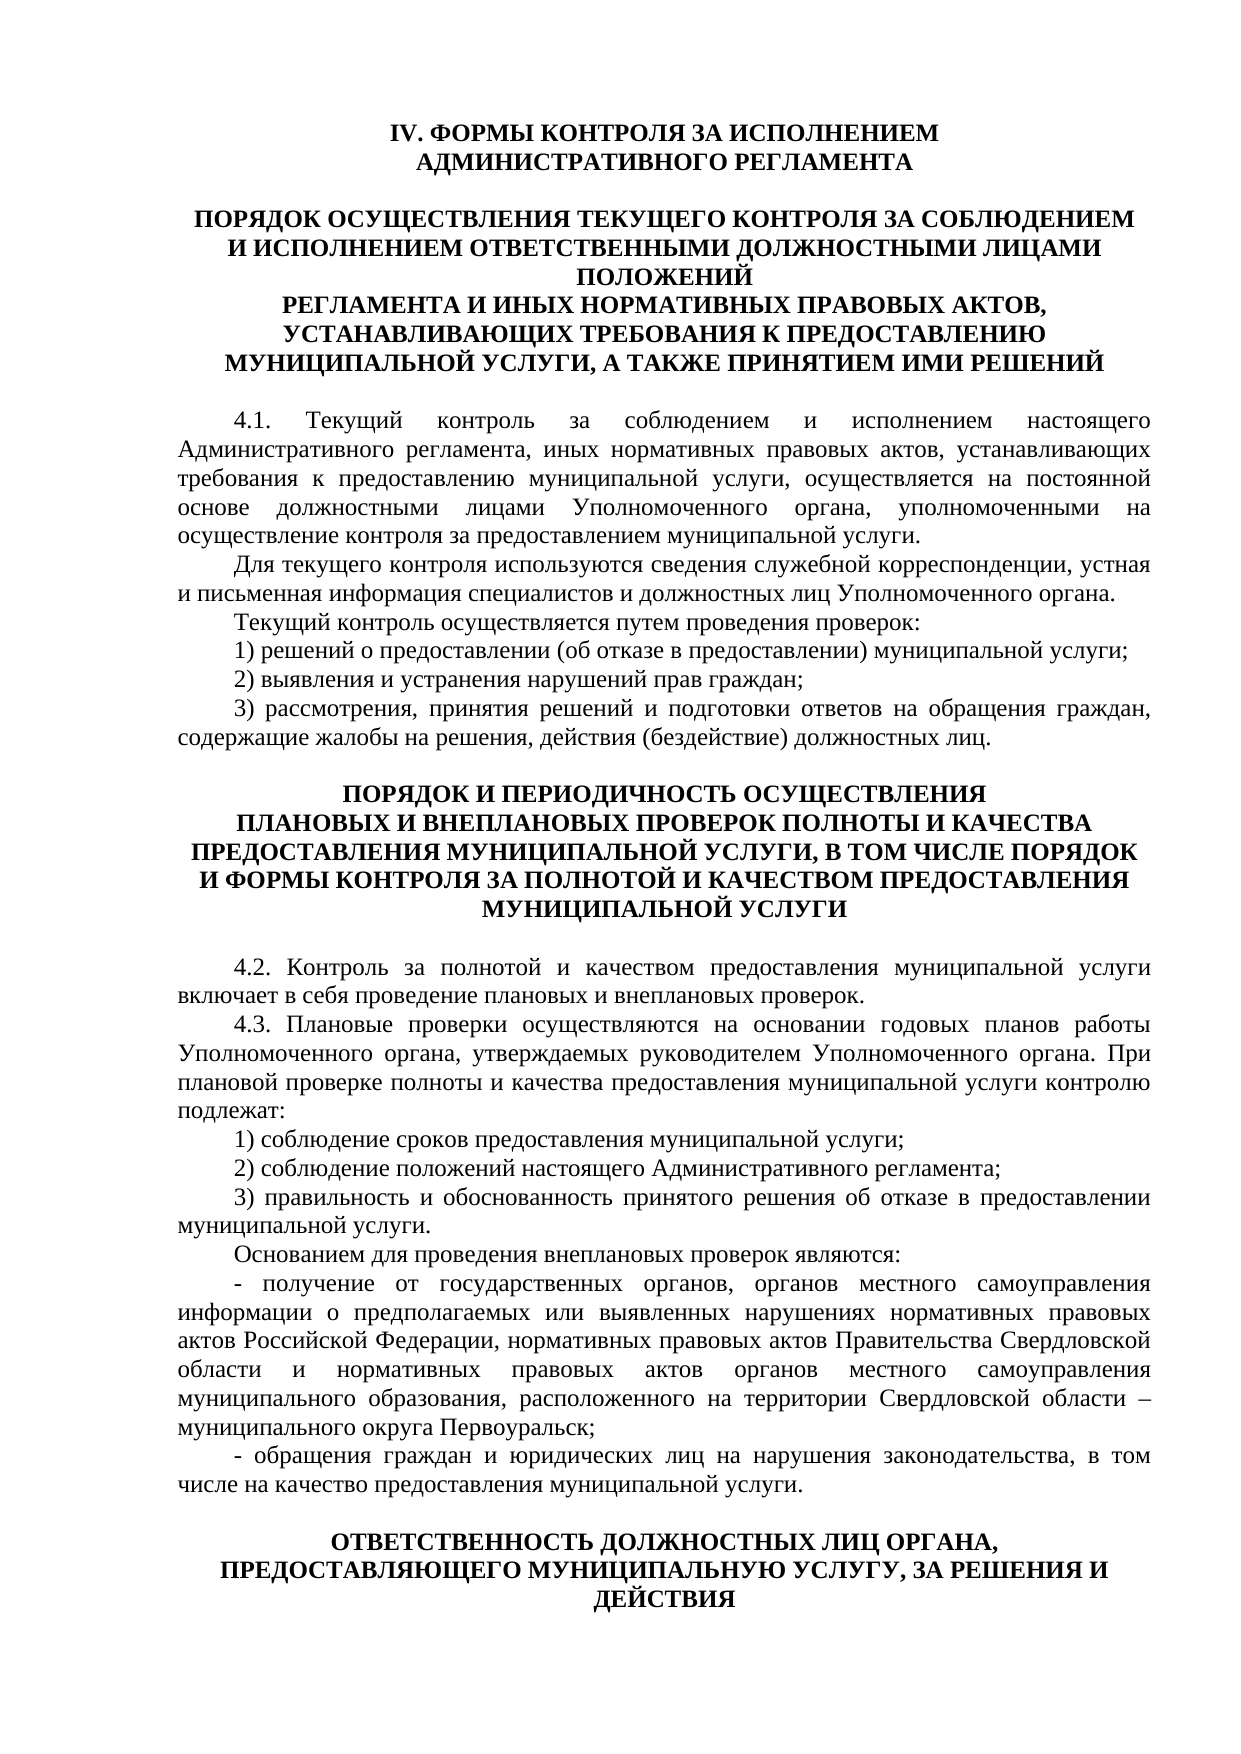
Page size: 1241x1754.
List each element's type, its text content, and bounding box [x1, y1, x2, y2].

text Основанием для проведения внеплановых проверок являются: [177, 1239, 1152, 1268]
text 4.2. Контроль за полнотой и качеством предоставления муниципальной услуги включает в себя проведение плановых и внеплановых проверок. [177, 952, 1152, 1009]
text 2) соблюдение положений настоящего Административного регламента; [177, 1153, 1152, 1182]
title И ФОРМЫ КОНТРОЛЯ ЗА ПОЛНОТОЙ И КАЧЕСТВОМ ПРЕДОСТАВЛЕНИЯ [177, 866, 1152, 894]
text 3) рассмотрения, принятия решений и подготовки ответов на обращения граждан, содержащие жалобы на решения, действия (бездействие) должностных лиц. [177, 693, 1152, 751]
text 2) выявления и устранения нарушений прав граждан; [177, 664, 1152, 693]
title МУНИЦИПАЛЬНОЙ УСЛУГИ, А ТАКЖЕ ПРИНЯТИЕМ ИМИ РЕШЕНИЙ [177, 348, 1152, 377]
text 1) соблюдение сроков предоставления муниципальной услуги; [177, 1124, 1152, 1153]
text 1) решений о предоставлении (об отказе в предоставлении) муниципальной услуги; [177, 636, 1152, 664]
title ОТВЕТСТВЕННОСТЬ ДОЛЖНОСТНЫХ ЛИЦ ОРГАНА, [177, 1527, 1152, 1556]
title ПЛАНОВЫХ И ВНЕПЛАНОВЫХ ПРОВЕРОК ПОЛНОТЫ И КАЧЕСТВА [177, 808, 1152, 837]
title ПРЕДОСТАВЛЕНИЯ МУНИЦИПАЛЬНОЙ УСЛУГИ, В ТОМ ЧИСЛЕ ПОРЯДОК [177, 837, 1152, 866]
title ПОРЯДОК И ПЕРИОДИЧНОСТЬ ОСУЩЕСТВЛЕНИЯ [177, 779, 1152, 808]
text 4.3. Плановые проверки осуществляются на основании годовых планов работы Уполномоченного органа, утверждаемых руководителем Уполномоченного органа. При плановой проверке полноты и качества предоставления муниципальной услуги контролю подлежат: [177, 1009, 1152, 1124]
text - обращения граждан и юридических лиц на нарушения законодательства, в том числе на качество предоставления муниципальной услуги. [177, 1441, 1152, 1498]
title РЕГЛАМЕНТА И ИНЫХ НОРМАТИВНЫХ ПРАВОВЫХ АКТОВ, [177, 291, 1152, 319]
title И ИСПОЛНЕНИЕМ ОТВЕТСТВЕННЫМИ ДОЛЖНОСТНЫМИ ЛИЦАМИ ПОЛОЖЕНИЙ [177, 233, 1152, 291]
title МУНИЦИПАЛЬНОЙ УСЛУГИ [177, 894, 1152, 923]
title УСТАНАВЛИВАЮЩИХ ТРЕБОВАНИЯ К ПРЕДОСТАВЛЕНИЮ [177, 319, 1152, 348]
title ПРЕДОСТАВЛЯЮЩЕГО МУНИЦИПАЛЬНУЮ УСЛУГУ, ЗА РЕШЕНИЯ И ДЕЙСТВИЯ [177, 1556, 1152, 1613]
text Для текущего контроля используются сведения служебной корреспонденции, устная и письменная информация специалистов и должностных лиц Уполномоченного органа. [177, 549, 1152, 607]
title IV. ФОРМЫ КОНТРОЛЯ ЗА ИСПОЛНЕНИЕМ [177, 118, 1152, 147]
title ПОРЯДОК ОСУЩЕСТВЛЕНИЯ ТЕКУЩЕГО КОНТРОЛЯ ЗА СОБЛЮДЕНИЕМ [177, 204, 1152, 233]
text Текущий контроль осуществляется путем проведения проверок: [177, 607, 1152, 636]
text 4.1. Текущий контроль за соблюдением и исполнением настоящего Административного регламента, иных нормативных правовых актов, устанавливающих требования к предоставлению муниципальной услуги, осуществляется на постоянной основе должностными лицами Уполномоченного органа, уполномоченными на осуществление контроля за предоставлением муниципальной услуги. [177, 406, 1152, 549]
title АДМИНИСТРАТИВНОГО РЕГЛАМЕНТА [177, 147, 1152, 176]
text 3) правильность и обоснованность принятого решения об отказе в предоставлении муниципальной услуги. [177, 1182, 1152, 1239]
text - получение от государственных органов, органов местного самоуправления информации о предполагаемых или выявленных нарушениях нормативных правовых актов Российской Федерации, нормативных правовых актов Правительства Свердловской области и нормативных правовых актов органов местного самоуправления муниципального образования, расположенного на территории Свердловской области – муниципального округа Первоуральск; [177, 1268, 1152, 1441]
